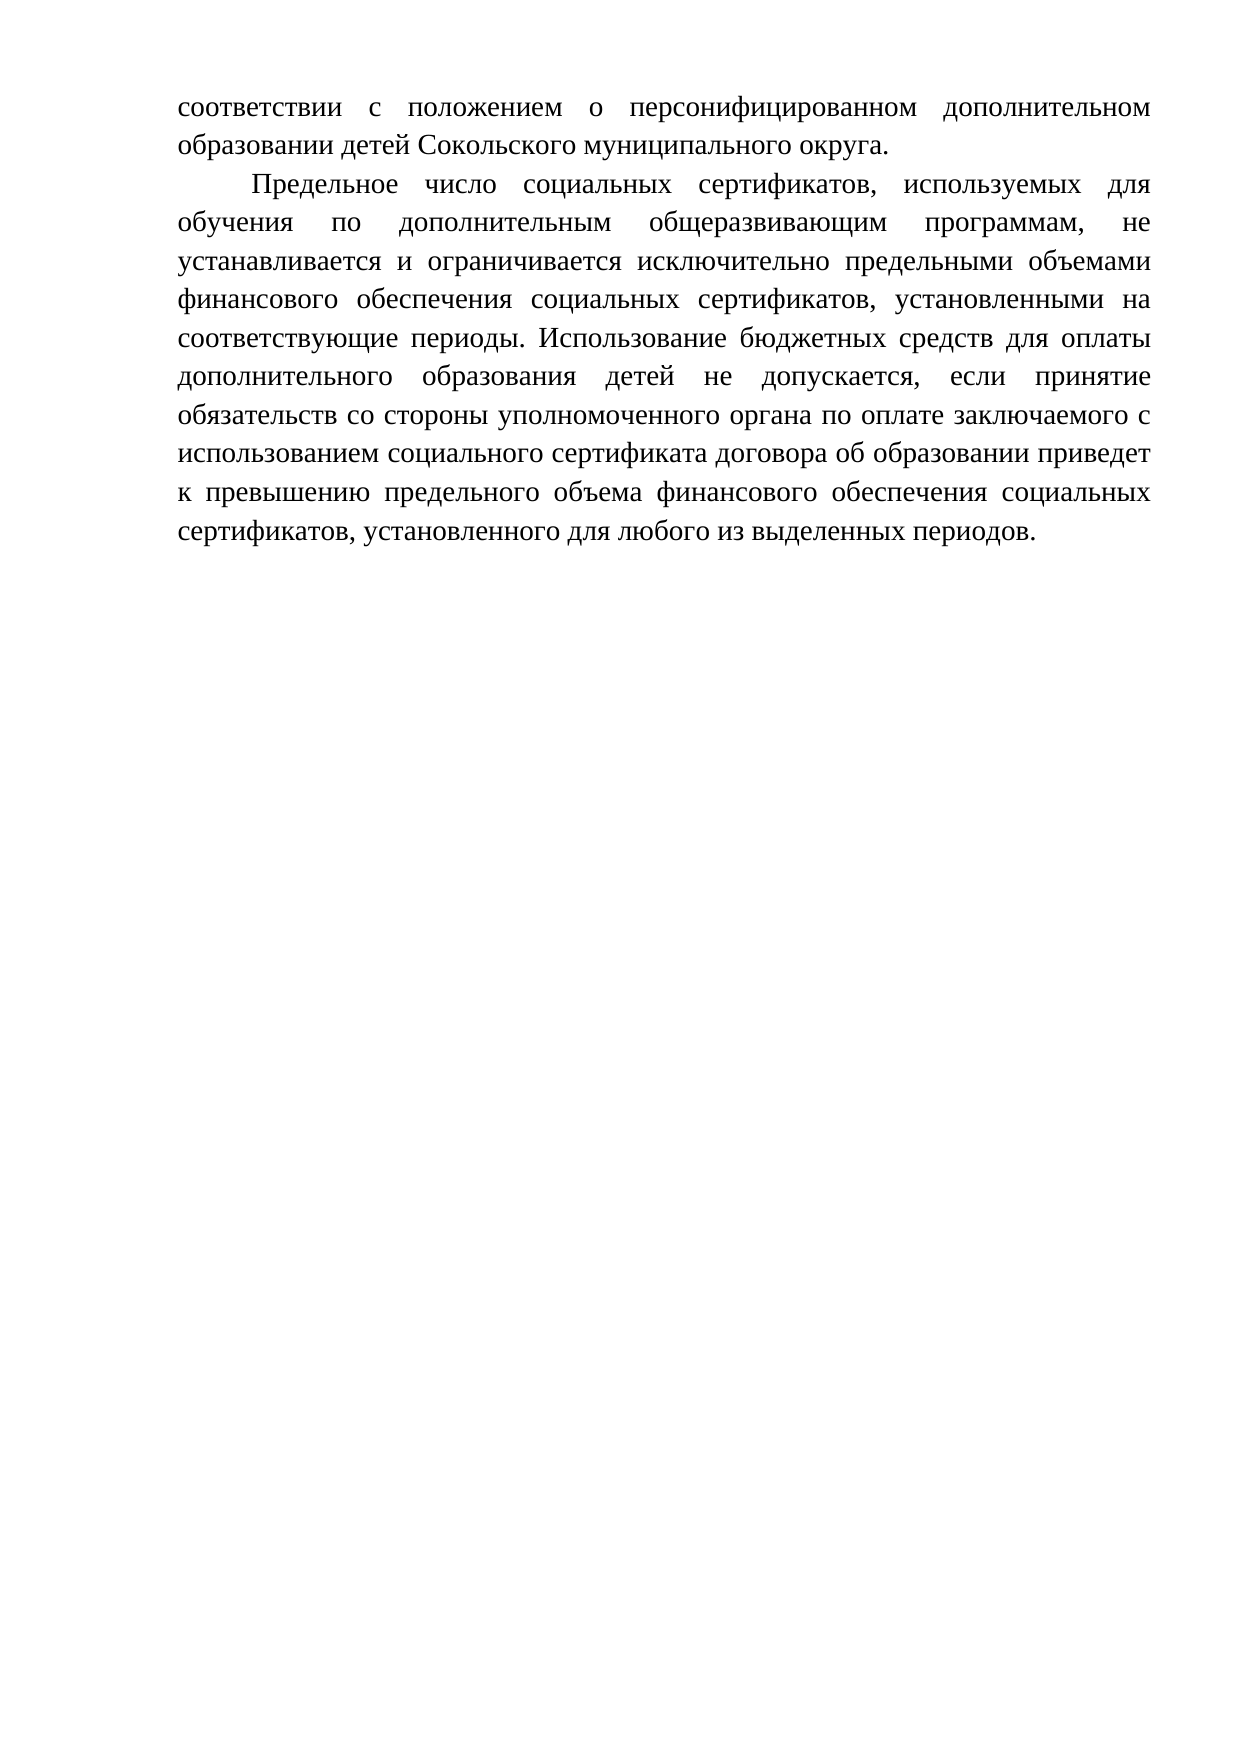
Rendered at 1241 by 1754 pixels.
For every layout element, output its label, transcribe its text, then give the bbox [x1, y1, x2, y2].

text Предельное число социальных сертификатов, используемых для обучения по дополнительным общеразвивающим программам, не устанавливается и ограничивается исключительно предельными объемами финансового обеспечения социальных сертификатов, установленными на соответствующие периоды. Использование бюджетных средств для оплаты дополнительного образования детей не допускается, если принятие обязательств со стороны уполномоченного органа по оплате заключаемого с использованием социального сертификата договора об образовании приведет к превышению предельного объема финансового обеспечения социальных сертификатов, установленного для любого из выделенных периодов. [177, 166, 1152, 546]
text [177, 89, 1152, 161]
